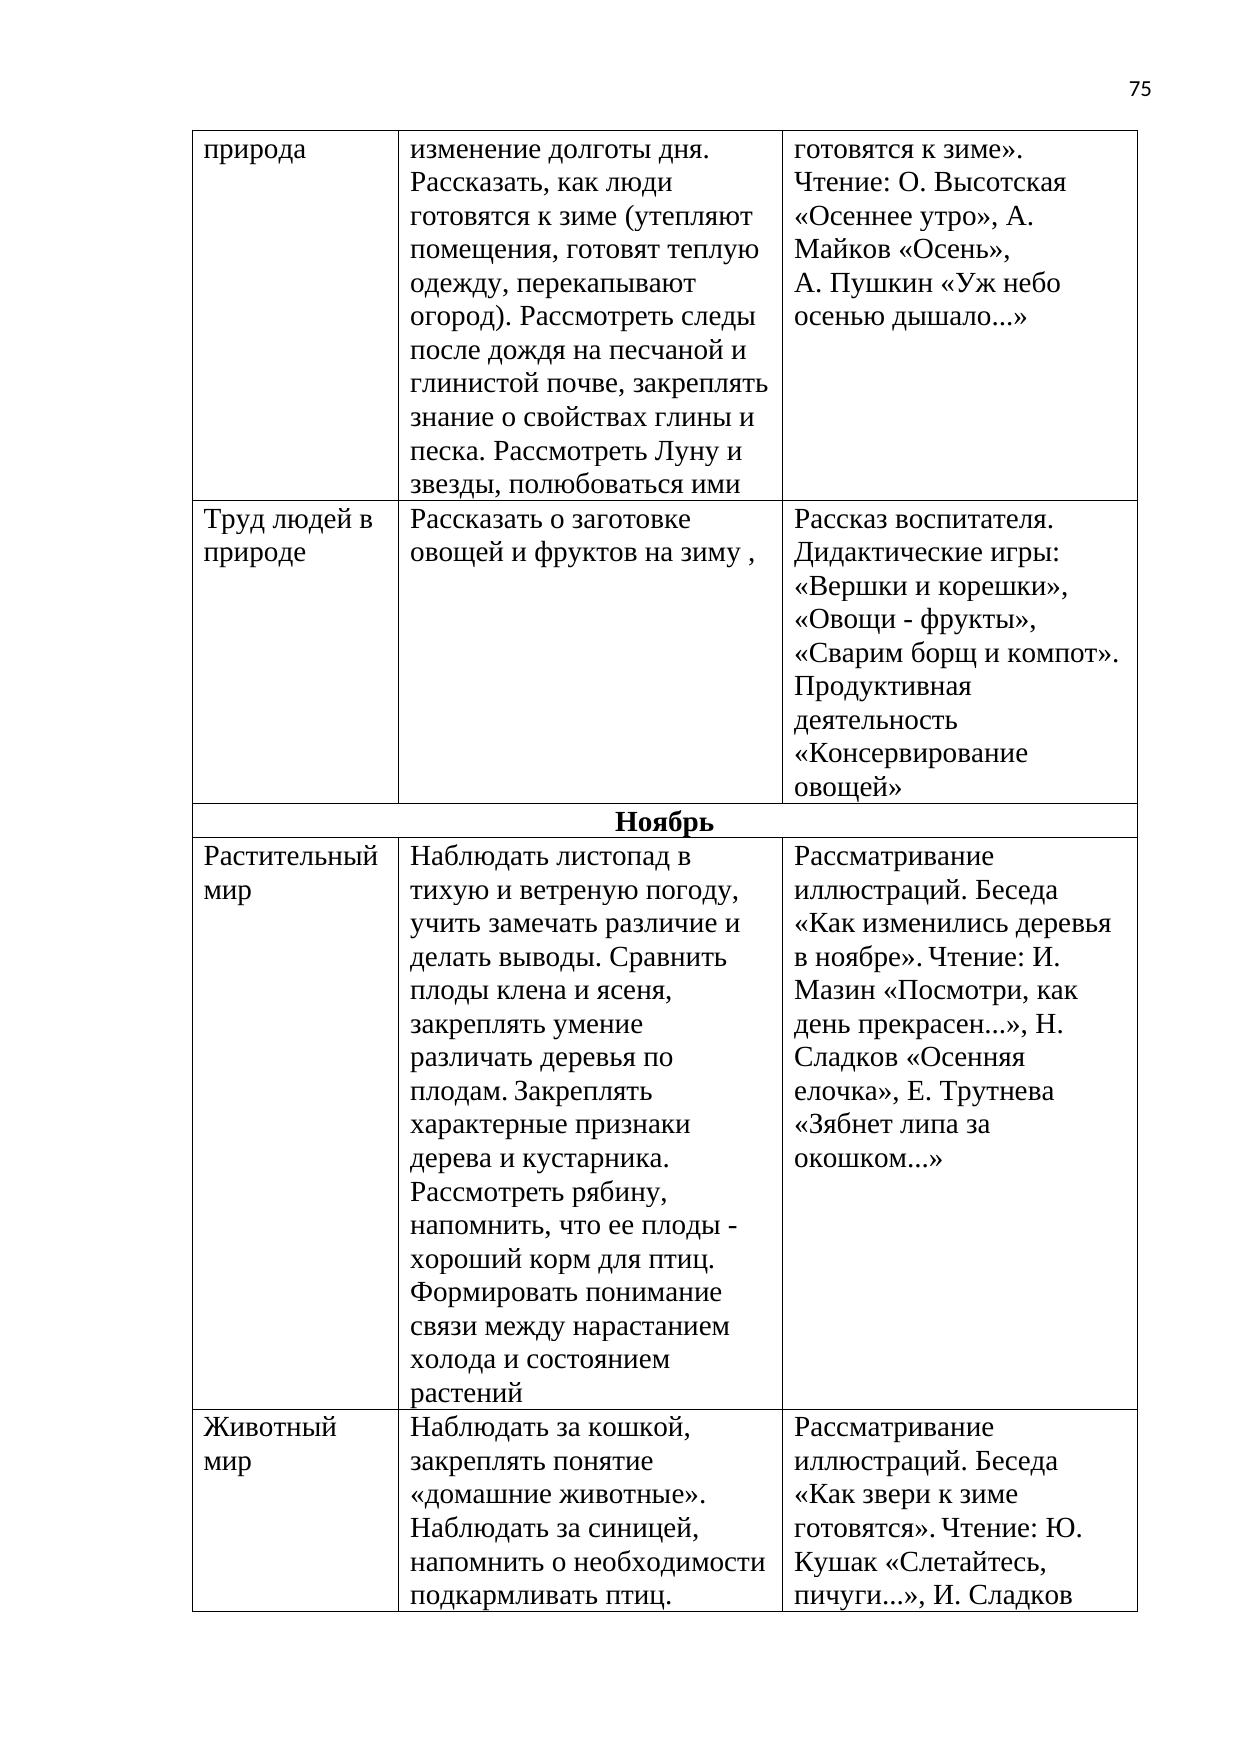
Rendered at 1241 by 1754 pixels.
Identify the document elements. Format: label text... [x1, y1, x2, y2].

table_cell Растительный мир [193, 838, 398, 1408]
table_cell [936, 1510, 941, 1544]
table_cell Труд людей в природе [193, 501, 398, 803]
table_cell Наблюдать листопад в тихую и ветреную погоду, учить замечать различие и делать выводы. Сравнить плоды клена и ясеня, закреплять умение различать деревья по плодам. Закреплять характерные признаки дерева и кустарника. Рассмотреть рябину, напомнить, что ее плоды - хороший корм для птиц. Формировать понимание связи между нарастанием холода и состоянием растений [399, 838, 782, 1408]
table_cell Рассказать о заготовке овощей и фруктов на зиму , [399, 501, 782, 803]
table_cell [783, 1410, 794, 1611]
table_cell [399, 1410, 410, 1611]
table_cell Рассказ воспитателя. Дидактические игры: «Вершки и корешки», «Овощи - фрукты», «Сварим борщ и компот». Продуктивная деятельность «Консервирование овощей» [783, 501, 1137, 803]
table_cell Беседа «Как люди готовятся к зиме». Чтение: О. Высотская «Осеннее утро», А. Майков «Осень», А. Пушкин «Уж небо осенью дышало...» [783, 131, 1137, 500]
table_cell Рассматривание иллюстраций. Беседа «Как изменились деревья в ноябре». Чтение: И. Мазин «Посмотри, как день прекрасен...», Н. Сладков «Осенняя елочка», Е. Трутнева «Зябнет липа за окошком...» [783, 838, 1137, 1408]
table_cell Ноябрь [193, 804, 1137, 837]
table_cell Животный мир [193, 1410, 398, 1611]
table_cell Неживая природа [193, 131, 398, 500]
